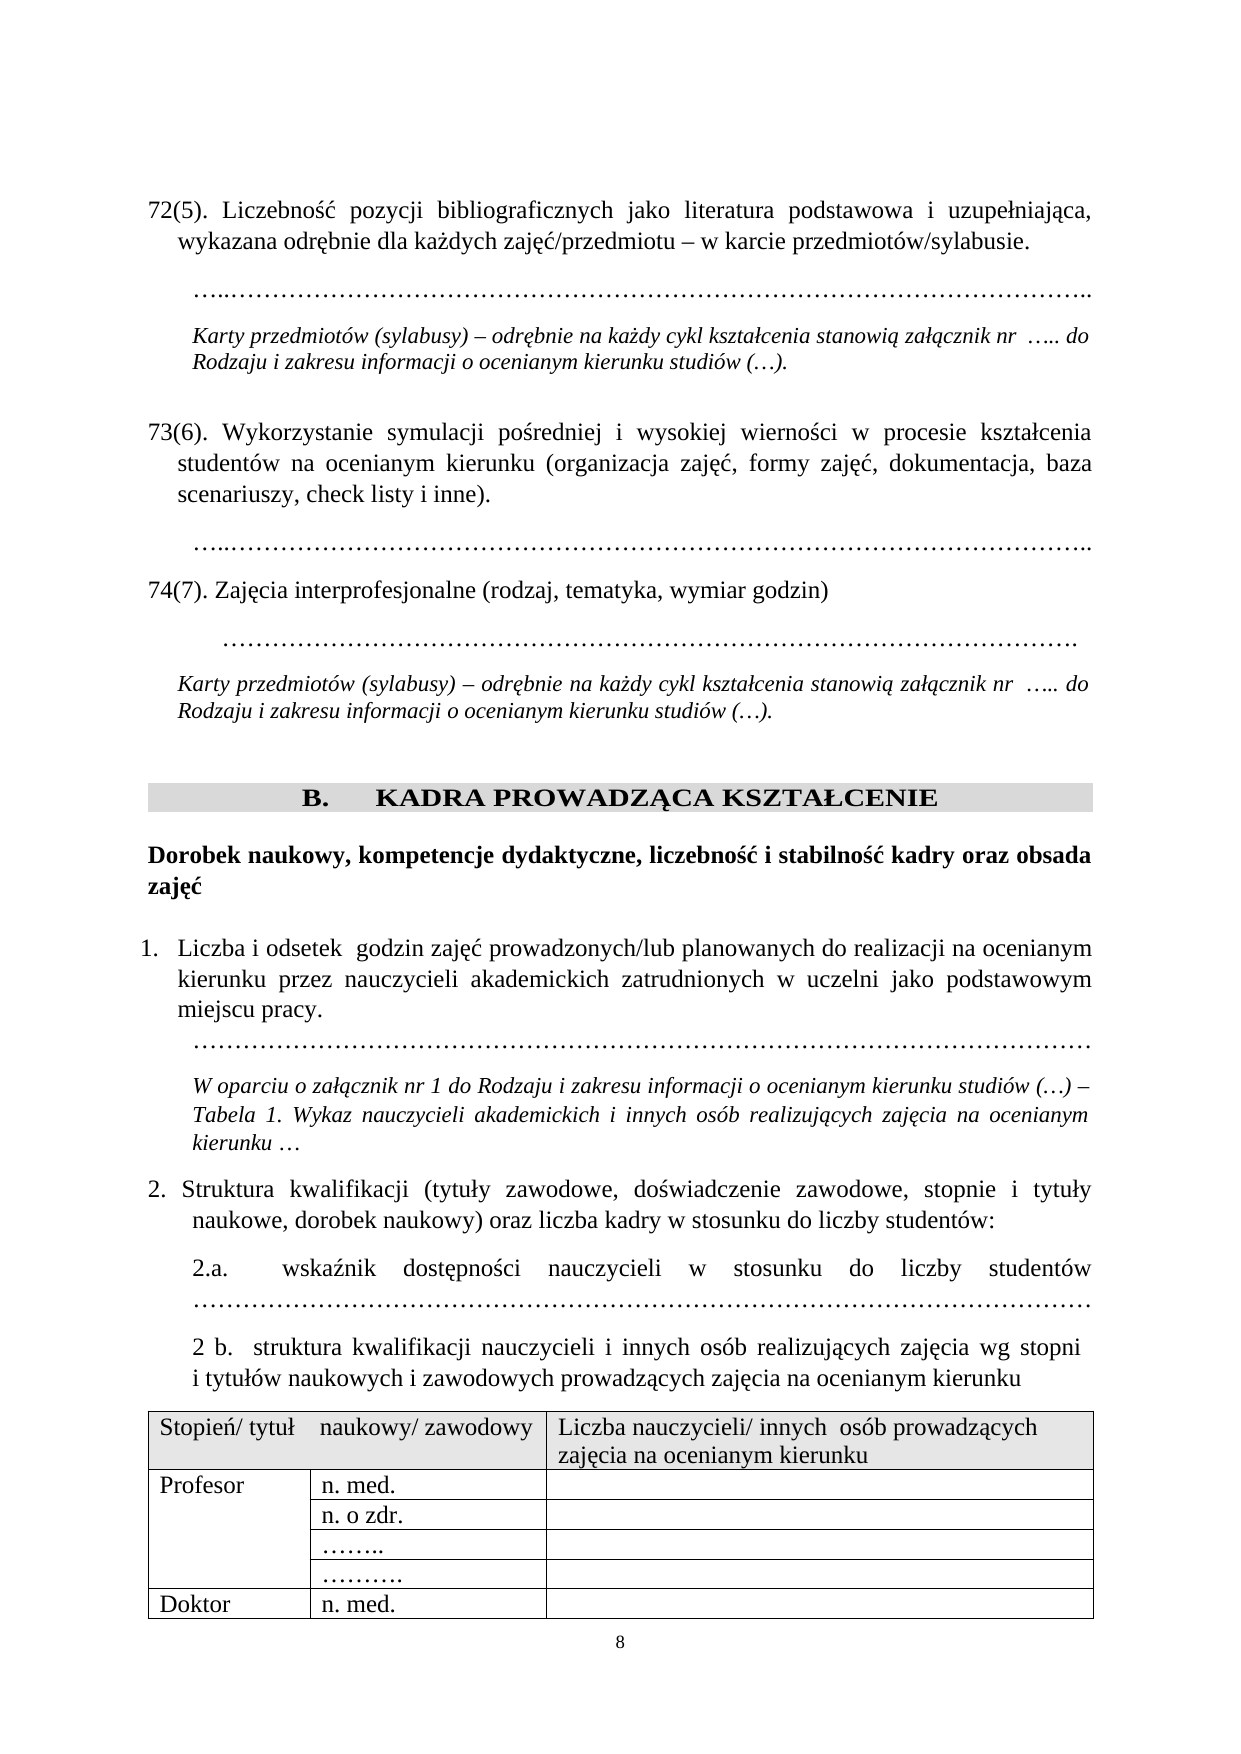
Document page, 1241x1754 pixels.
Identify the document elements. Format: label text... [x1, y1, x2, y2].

table_cell [547, 1500, 1093, 1529]
text 2.a. wskaźnik dostępności nauczycieli w stosunku do liczby studentów ……………………………………………………………………………………………… [192, 1253, 1093, 1313]
list Liczba i odsetek godzin zajęć prowadzonych/lub planowanych do realizacji na ocenianym kierunku przez nauczycieli akademickich zatrudnionych w uczelni jako podstawowym miejscu pracy. [140, 933, 1093, 1023]
list ……………………………………………………………………………………………… [192, 1025, 1093, 1053]
text W oparciu o załącznik nr 1 do Rodzaju i zakresu informacji o ocenianym kierunku studiów (…) – Tabela 1. Wykaz nauczycieli akademickich i innych osób realizujących zajęcia na ocenianym kierunku … [192, 1072, 1093, 1156]
table_header Stopień/ tytuł naukowy/ zawodowy [149, 1412, 546, 1469]
table_cell Profesor [149, 1470, 310, 1588]
text 73(6). Wykorzystanie symulacji pośredniej i wysokiej wierności w procesie kształcenia studentów na ocenianym kierunku (organizacja zajęć, formy zajęć, dokumentacja, baza scenariuszy, check listy i inne). [148, 417, 1093, 508]
table_cell [547, 1560, 1093, 1588]
text …..………………………………………………………………………………………….. [148, 527, 1093, 556]
table_cell n. o zdr. [311, 1500, 546, 1529]
table_cell [547, 1589, 1093, 1618]
list Dorobek naukowy, kompetencje dydaktyczne, liczebność i stabilność kadry oraz obsada zajęć [148, 840, 1093, 900]
table_cell Doktor habilitowany [149, 1589, 310, 1618]
table_cell [547, 1530, 1093, 1558]
text B. KADRA PROWADZĄCA KSZTAŁCENIE [148, 783, 1093, 812]
table_cell …….. [311, 1530, 546, 1558]
text 2 b. struktura kwalifikacji nauczycieli i innych osób realizujących zajęcia wg stopni i tytułów naukowych i zawodowych prowadzących zajęcia na ocenianym kierunku [192, 1332, 1093, 1392]
table_cell n. med. [311, 1470, 546, 1499]
table_cell [547, 1470, 1093, 1499]
text 74(7). Zajęcia interprofesjonalne (rodzaj, tematyka, wymiar godzin) [148, 575, 1093, 604]
text 2. Struktura kwalifikacji (tytuły zawodowe, doświadczenie zawodowe, stopnie i tytuły naukowe, dorobek naukowy) oraz liczba kadry w stosunku do liczby studentów: [148, 1174, 1093, 1234]
text …..………………………………………………………………………………………….. [148, 274, 1093, 303]
table_cell ………. [311, 1560, 546, 1588]
table_cell n. med. [311, 1589, 546, 1618]
text 72(5). Liczebność pozycji bibliograficznych jako literatura podstawowa i uzupełniająca, wykazana odrębnie dla każdych zajęć/przedmiotu – w karcie przedmiotów/sylabusie. [148, 195, 1093, 255]
table_header Liczba nauczycieli/ innych osób prowadzących zajęcia na ocenianym kierunku [547, 1412, 1093, 1469]
text …………………………………………………………………………………………. [133, 623, 1093, 651]
